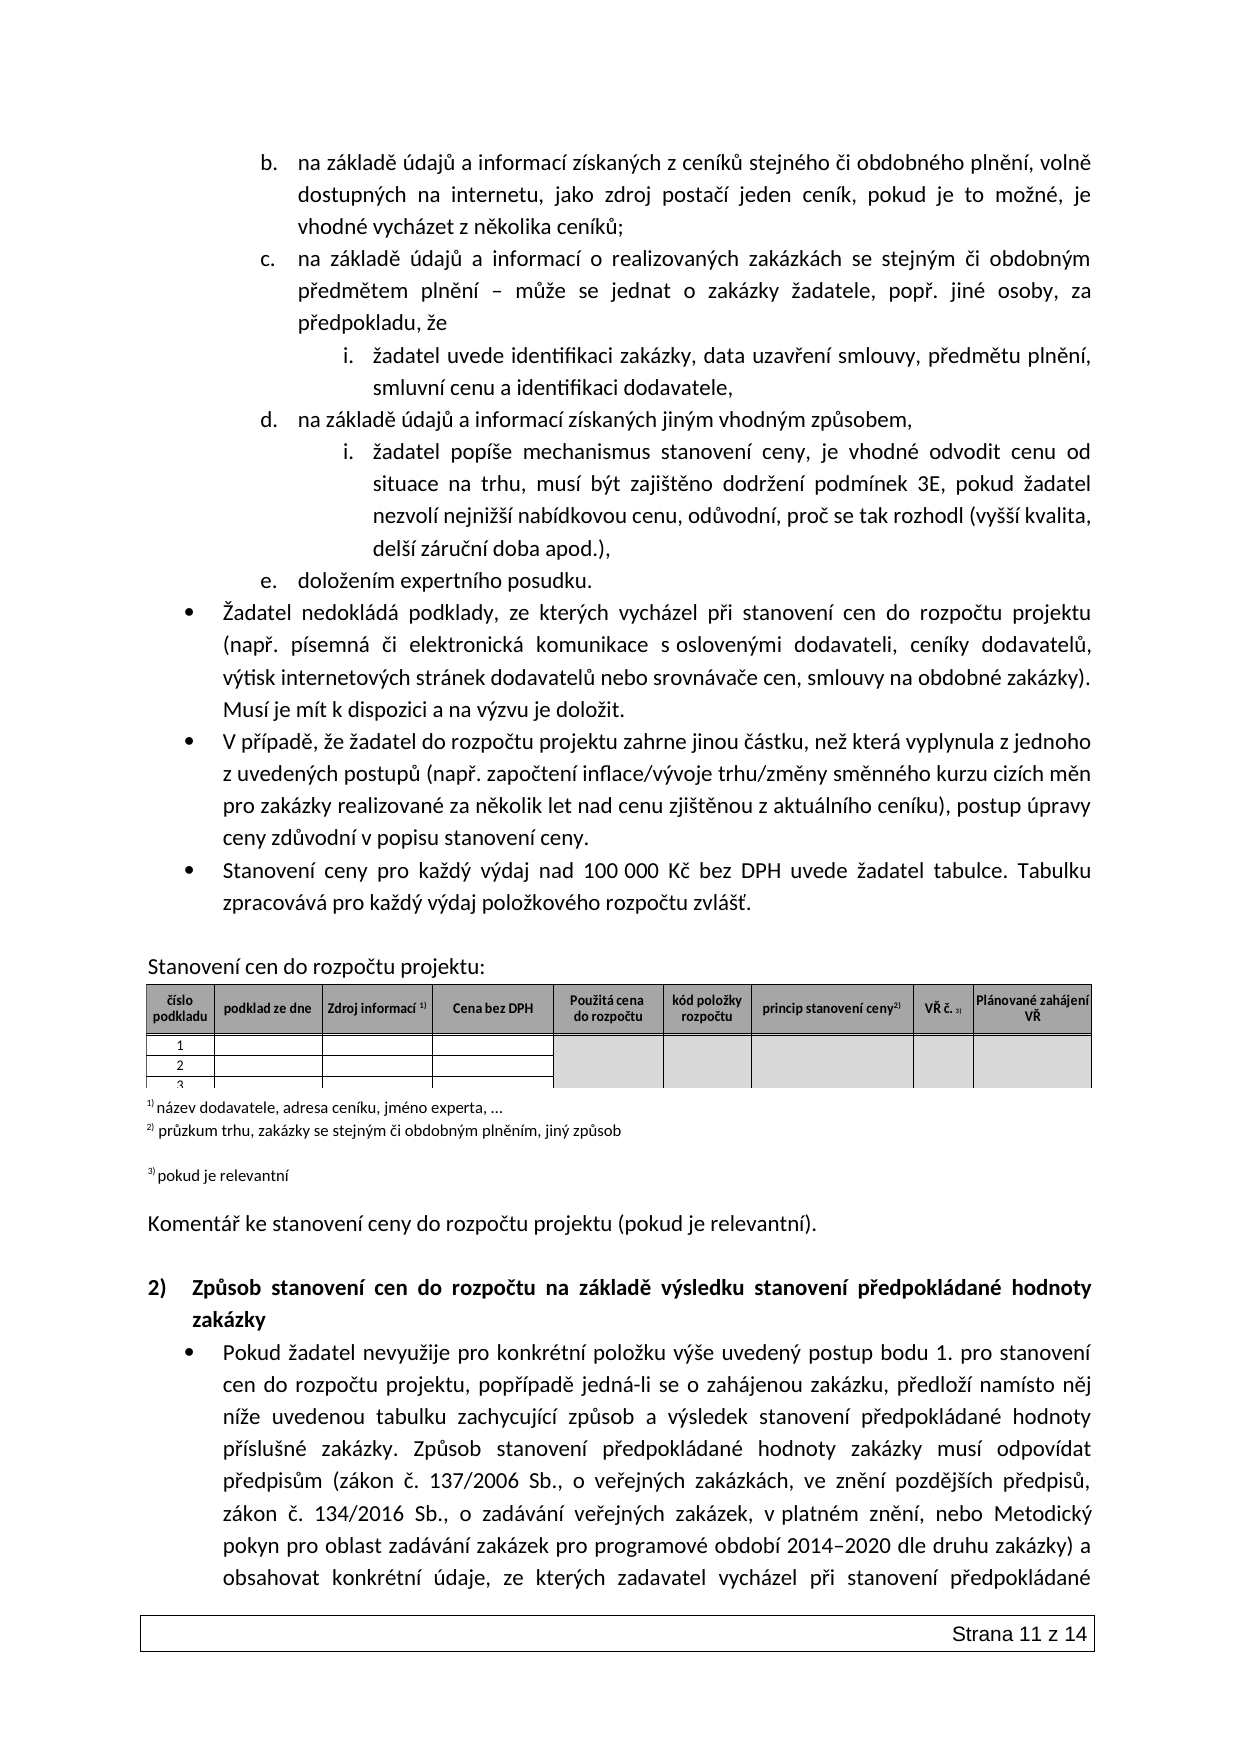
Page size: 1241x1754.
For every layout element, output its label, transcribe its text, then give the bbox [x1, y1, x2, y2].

list 1) název dodavatele, adresa ceníku, jméno experta, … [146, 1097, 1093, 1118]
text 3) pokud je relevantní [148, 1165, 1093, 1185]
list Způsob stanovení cen do rozpočtu na základě výsledku stanovení předpokládané hodnoty zakázky [148, 1273, 1093, 1334]
list Komentář ke stanovení ceny do rozpočtu projektu (pokud je relevantní). [148, 1209, 1093, 1237]
list V případě, že žadatel do rozpočtu projektu zahrne jinou částku, než která vyplynula z jednoho z uvedených postupů (např. započtení inflace/vývoje trhu/změny směnného kurzu cizích měn pro zakázky realizované za několik let nad cenu zjištěnou z aktuálního ceníku), postup úpravy ceny zdůvodní v popisu stanovení ceny. [185, 727, 1093, 852]
list na základě údajů a informací získaných jiným vhodným způsobem, [260, 405, 1093, 433]
list žadatel uvede identifikaci zakázky, data uzavření smlouvy, předmětu plnění, smluvní cenu a identifikaci dodavatele, [354, 341, 1093, 401]
list žadatel popíše mechanismus stanovení ceny, je vhodné odvodit cenu od situace na trhu, musí být zajištěno dodržení podmínek 3E, pokud žadatel nezvolí nejnižší nabídkovou cenu, odůvodní, proč se tak rozhodl (vyšší kvalita, delší záruční doba apod.), [354, 437, 1093, 562]
list doložením expertního posudku. [260, 566, 1093, 594]
list Stanovení ceny pro každý výdaj nad 100 000 Kč bez DPH uvede žadatel tabulce. Tabulku zpracovává pro každý výdaj položkového rozpočtu zvlášť. [185, 856, 1093, 916]
list na základě údajů a informací o realizovaných zakázkách se stejným či obdobným předmětem plnění – může se jednat o zakázky žadatele, popř. jiné osoby, za předpokladu, že [260, 244, 1093, 337]
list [185, 1338, 1093, 1591]
list 2) průzkum trhu, zakázky se stejným či obdobným plněním, jiný způsob [146, 1121, 1093, 1141]
list na základě údajů a informací získaných z ceníků stejného či obdobného plnění, volně dostupných na internetu, jako zdroj postačí jeden ceník, pokud je to možné, je vhodné vycházet z několika ceníků; [260, 148, 1093, 240]
list Stanovení cen do rozpočtu projektu: [148, 952, 1093, 980]
list Žadatel nedokládá podklady, ze kterých vycházel při stanovení cen do rozpočtu projektu (např. písemná či elektronická komunikace s oslovenými dodavateli, ceníky dodavatelů, výtisk internetových stránek dodavatelů nebo srovnávače cen, smlouvy na obdobné zakázky). Musí je mít k dispozici a na výzvu je doložit. [185, 598, 1093, 723]
